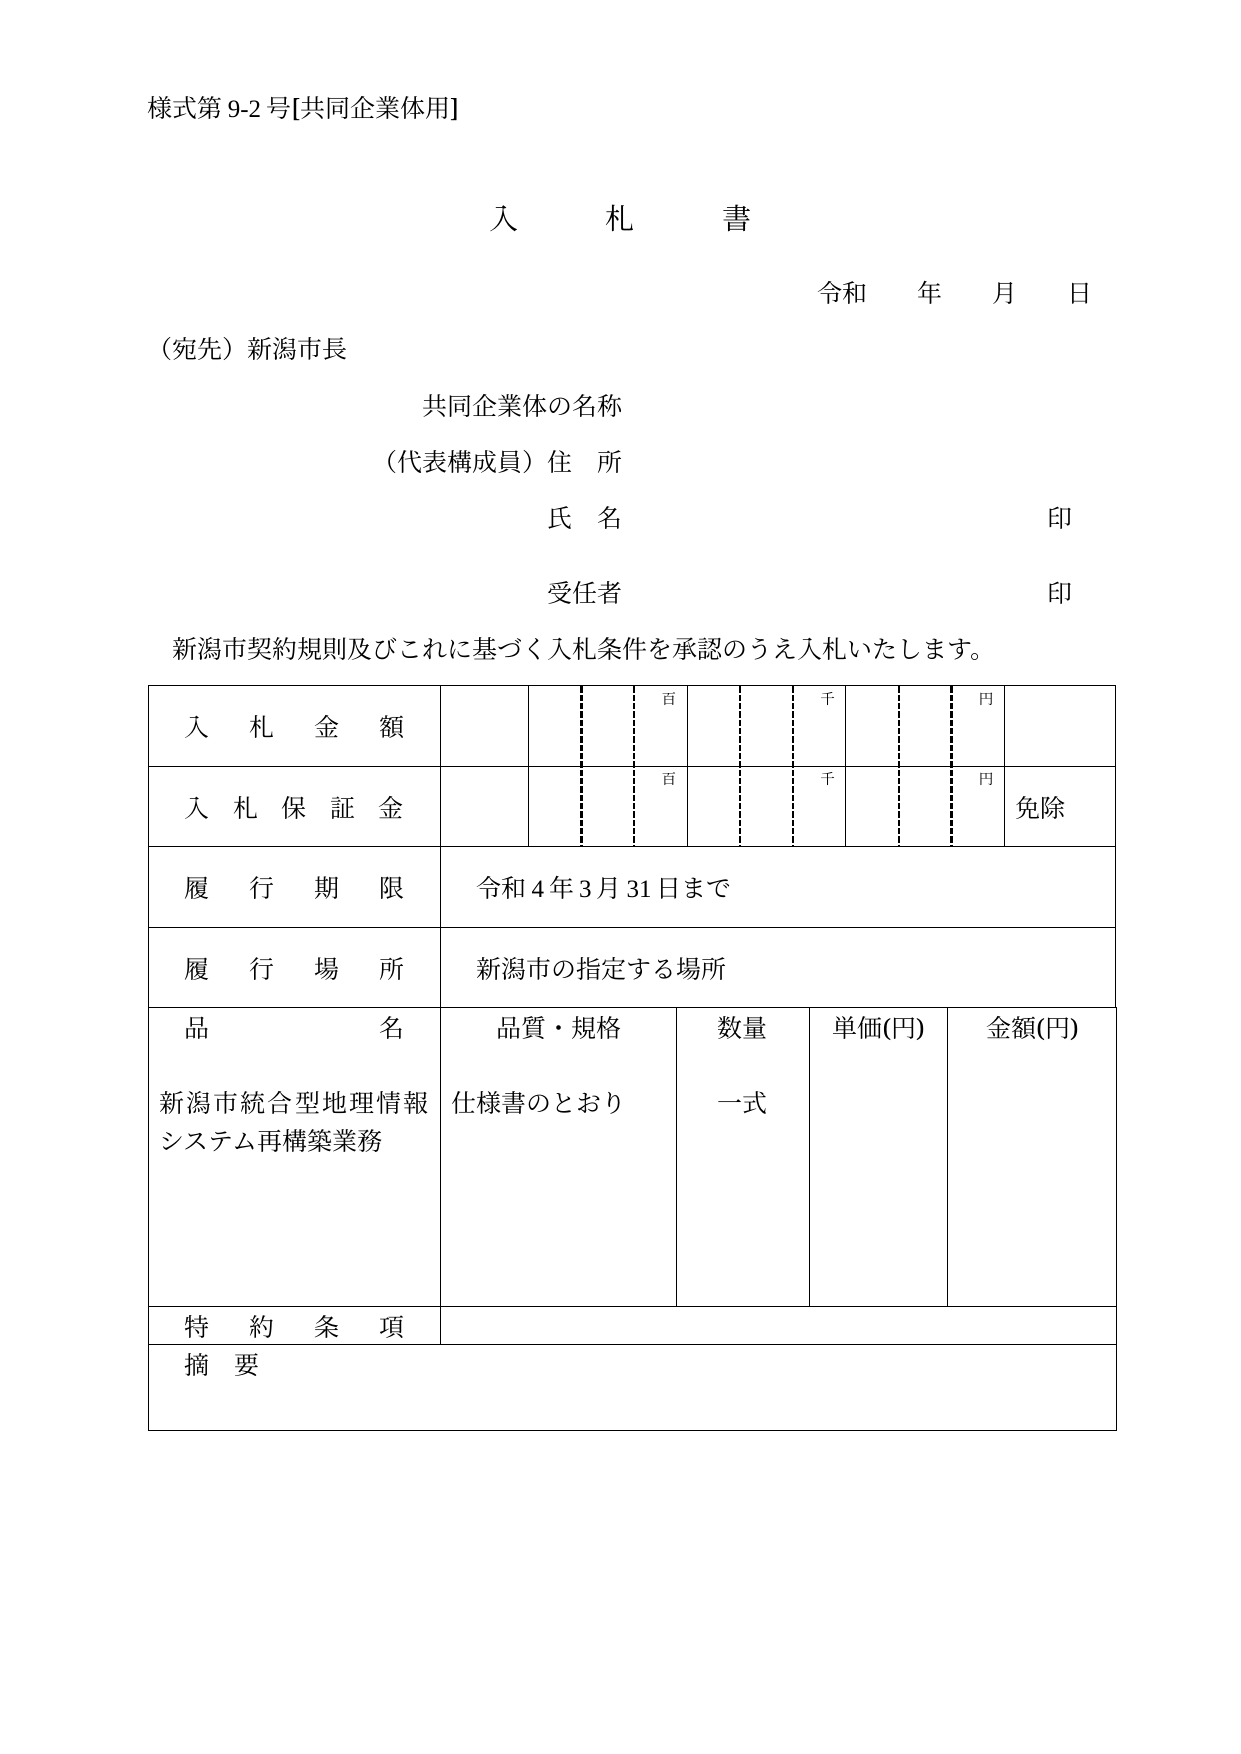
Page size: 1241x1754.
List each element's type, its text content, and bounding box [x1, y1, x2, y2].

table_cell [529, 767, 581, 846]
table_header [529, 686, 581, 766]
table_cell [581, 767, 634, 846]
table_cell 仕様書のとおり [441, 1046, 676, 1306]
table_cell 履行期限 [149, 847, 440, 927]
text 入 札 書 [148, 179, 1092, 254]
table_header [899, 686, 951, 766]
table_header [581, 686, 634, 766]
table_cell 百 [634, 767, 687, 846]
table_cell 履行場所 [149, 928, 440, 1007]
table_cell [899, 767, 951, 846]
table_cell 入札保証金 [149, 767, 440, 846]
text 氏 名 印 [548, 498, 1092, 535]
table_cell [688, 767, 740, 846]
text 受任者 印 [548, 573, 1092, 610]
table_cell 単価(円) [810, 1008, 947, 1046]
table_cell 千 [793, 767, 845, 846]
table_header [441, 686, 528, 766]
table_cell 品質・規格 [441, 1008, 676, 1046]
table_header 千 [793, 686, 845, 766]
text （代表構成員）住 所 [373, 442, 1092, 479]
table_header [688, 686, 740, 766]
table_cell 新潟市統合型地理情報システム再構築業務 [149, 1046, 440, 1306]
text 令和 年 月 日 [148, 273, 1092, 310]
table_cell 品名 [149, 1008, 440, 1046]
table_cell [441, 767, 528, 846]
table_cell [740, 767, 793, 846]
table_cell [948, 1046, 1116, 1306]
table_cell 令和4年3月31日まで [441, 847, 1115, 927]
table_cell 金額(円) [948, 1008, 1116, 1046]
table_header 円 [951, 686, 1004, 766]
table_cell [441, 1307, 1116, 1344]
table_cell 円 [951, 767, 1004, 846]
table_cell [846, 767, 898, 846]
text 共同企業体の名称 [423, 385, 1092, 423]
table_cell 数量 [677, 1008, 809, 1046]
table_header [1005, 686, 1115, 766]
text 新潟市契約規則及びこれに基づく入札条件を承認のうえ入札いたします。 [148, 629, 1092, 667]
table_header [846, 686, 898, 766]
table_header [740, 686, 793, 766]
table_cell [810, 1046, 947, 1306]
table_cell 特約条項 [149, 1307, 440, 1344]
table_cell 一式 [677, 1046, 809, 1306]
table_header 入札金額 [149, 686, 440, 766]
table_cell 新潟市の指定する場所 [441, 928, 1115, 1007]
table_header 百 [634, 686, 687, 766]
table_cell 免除 [1005, 767, 1115, 846]
text （宛先）新潟市長 [148, 329, 1092, 367]
table_cell 摘 要 [149, 1345, 1116, 1429]
